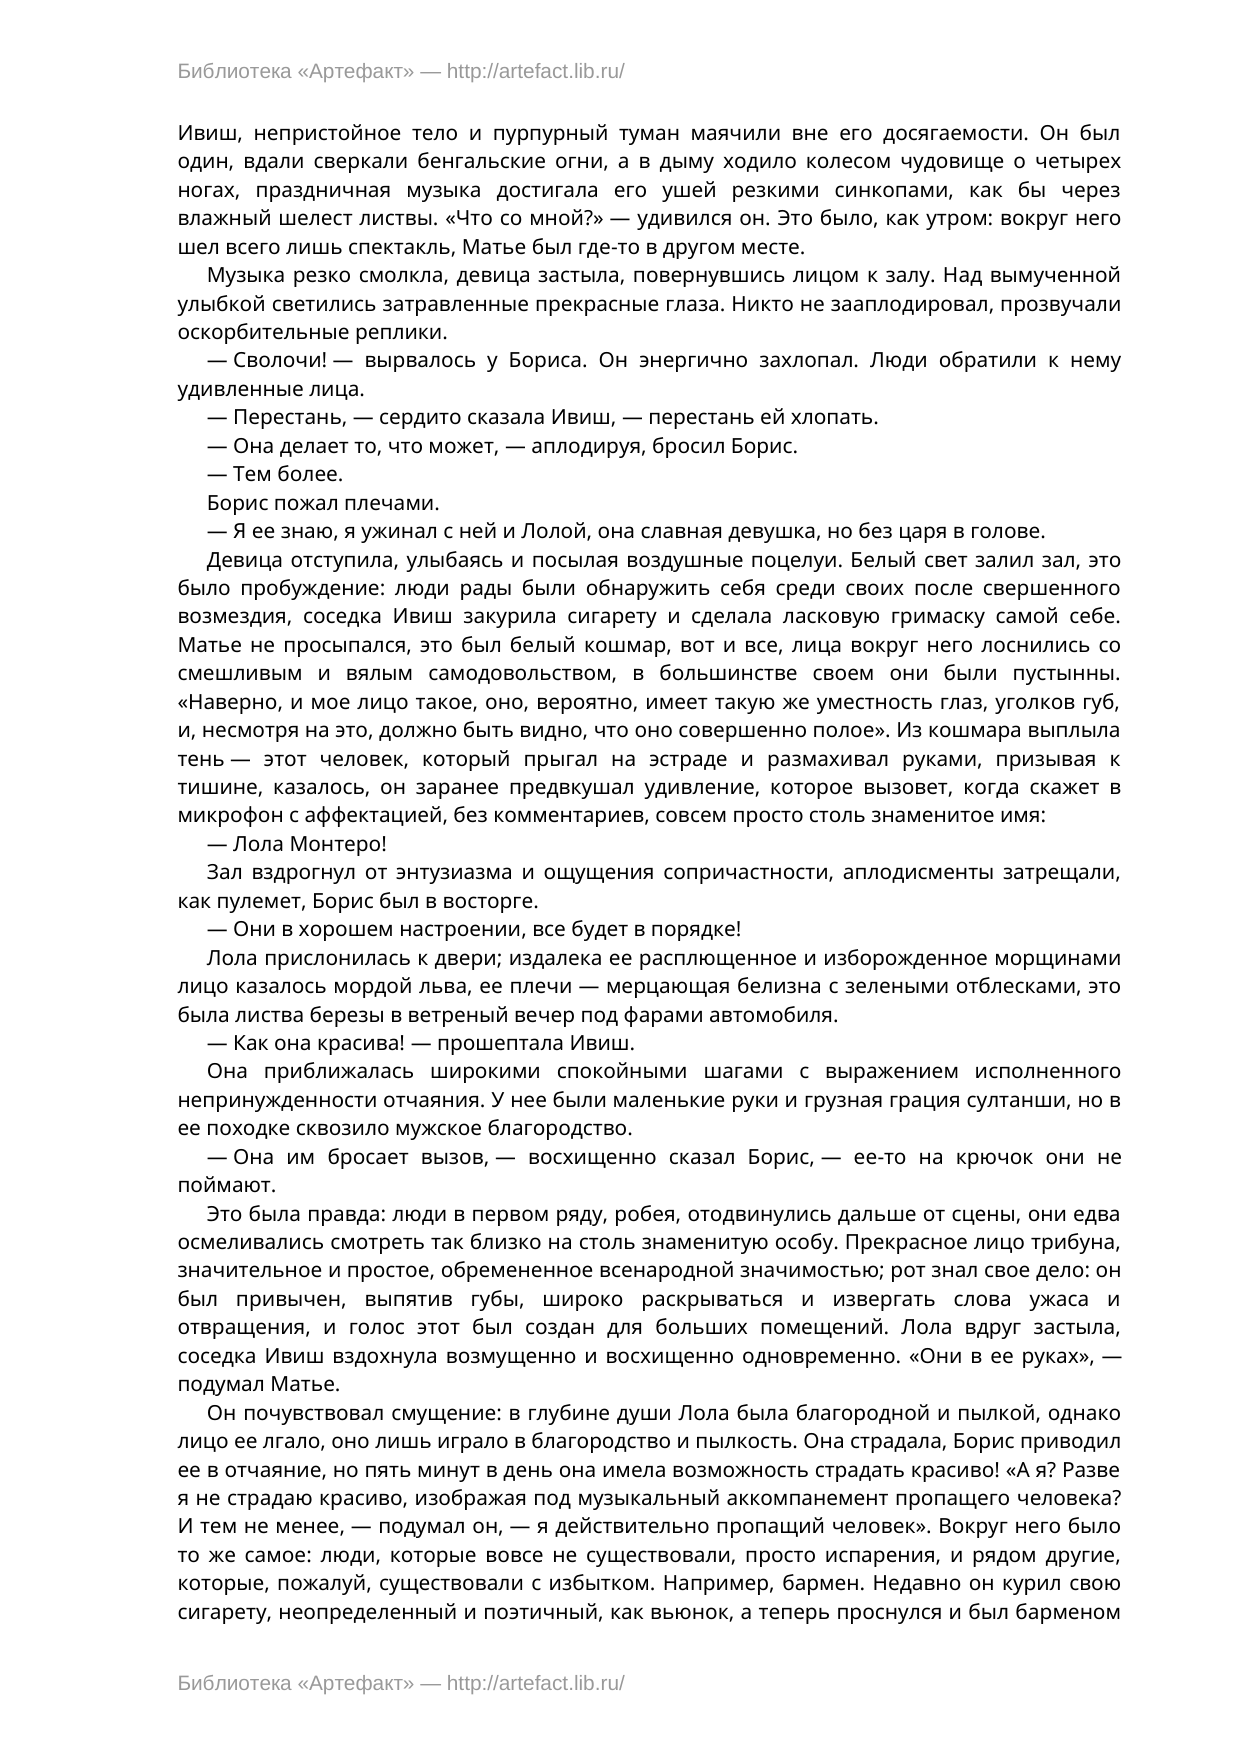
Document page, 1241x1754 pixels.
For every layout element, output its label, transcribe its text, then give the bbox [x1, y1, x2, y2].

text Лола прислонилась к двери; издалека ее расплющенное и изборожденное морщинами лицо казалось мордой льва, ее плечи — мерцающая белизна с зелеными отблесками, это была листва березы в ветреный вечер под фарами автомобиля. [177, 943, 1122, 1028]
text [177, 1398, 1122, 1625]
text Борис пожал плечами. [177, 488, 1122, 516]
text — Тем более. [177, 459, 1122, 488]
text — Перестань, — сердито сказала Ивиш, — перестань ей хлопать. [177, 402, 1122, 431]
text Девица отступила, улыбаясь и посылая воздушные поцелуи. Белый свет залил зал, это было пробуждение: люди рады были обнаружить себя среди своих после свершенного возмездия, соседка Ивиш закурила сигарету и сделала ласковую гримаску самой себе. Матье не просыпался, это был белый кошмар, вот и все, лица вокруг него лоснились со смешливым и вялым самодовольством, в большинстве своем они были пустынны. «Наверно, и мое лицо такое, оно, вероятно, имеет такую же уместность глаз, уголков губ, и, несмотря на это, должно быть видно, что оно совершенно полое». Из кошмара выплыла тень — этот человек, который прыгал на эстраде и размахивал руками, призывая к тишине, казалось, он заранее предвкушал удивление, которое вызовет, когда скажет в микрофон с аффектацией, без комментариев, совсем просто столь знаменитое имя: [177, 545, 1122, 829]
text — Сволочи! — вырвалось у Бориса. Он энергично захлопал. Люди обратили к нему удивленные лица. [177, 346, 1122, 402]
text — Она им бросает вызов, — восхищенно сказал Борис, — ее-то на крючок они не поймают. [177, 1142, 1122, 1199]
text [177, 118, 1122, 260]
text Зал вздрогнул от энтузиазма и ощущения сопричастности, аплодисменты затрещали, как пулемет, Борис был в восторге. [177, 857, 1122, 914]
text Музыка резко смолкла, девица застыла, повернувшись лицом к залу. Над вымученной улыбкой светились затравленные прекрасные глаза. Никто не зааплодировал, прозвучали оскорбительные реплики. [177, 260, 1122, 346]
text — Как она красива! — прошептала Ивиш. [177, 1028, 1122, 1057]
text — Лола Монтеро! [177, 829, 1122, 857]
text Это была правда: люди в первом ряду, робея, отодвинулись дальше от сцены, они едва осмеливались смотреть так близко на столь знаменитую особу. Прекрасное лицо трибуна, значительное и простое, обремененное всенародной значимостью; рот знал свое дело: он был привычен, выпятив губы, широко раскрываться и извергать слова ужаса и отвращения, и голос этот был создан для больших помещений. Лола вдруг застыла, соседка Ивиш вздохнула возмущенно и восхищенно одновременно. «Они в ее руках», — подумал Матье. [177, 1199, 1122, 1398]
text — Я ее знаю, я ужинал с ней и Лолой, она славная девушка, но без царя в голове. [177, 516, 1122, 545]
text Она приближалась широкими спокойными шагами с выражением исполненного непринужденности отчаяния. У нее были маленькие руки и грузная грация султанши, но в ее походке сквозило мужское благородство. [177, 1057, 1122, 1142]
text — Она делает то, что может, — аплодируя, бросил Борис. [177, 431, 1122, 459]
text — Они в хорошем настроении, все будет в порядке! [177, 914, 1122, 943]
